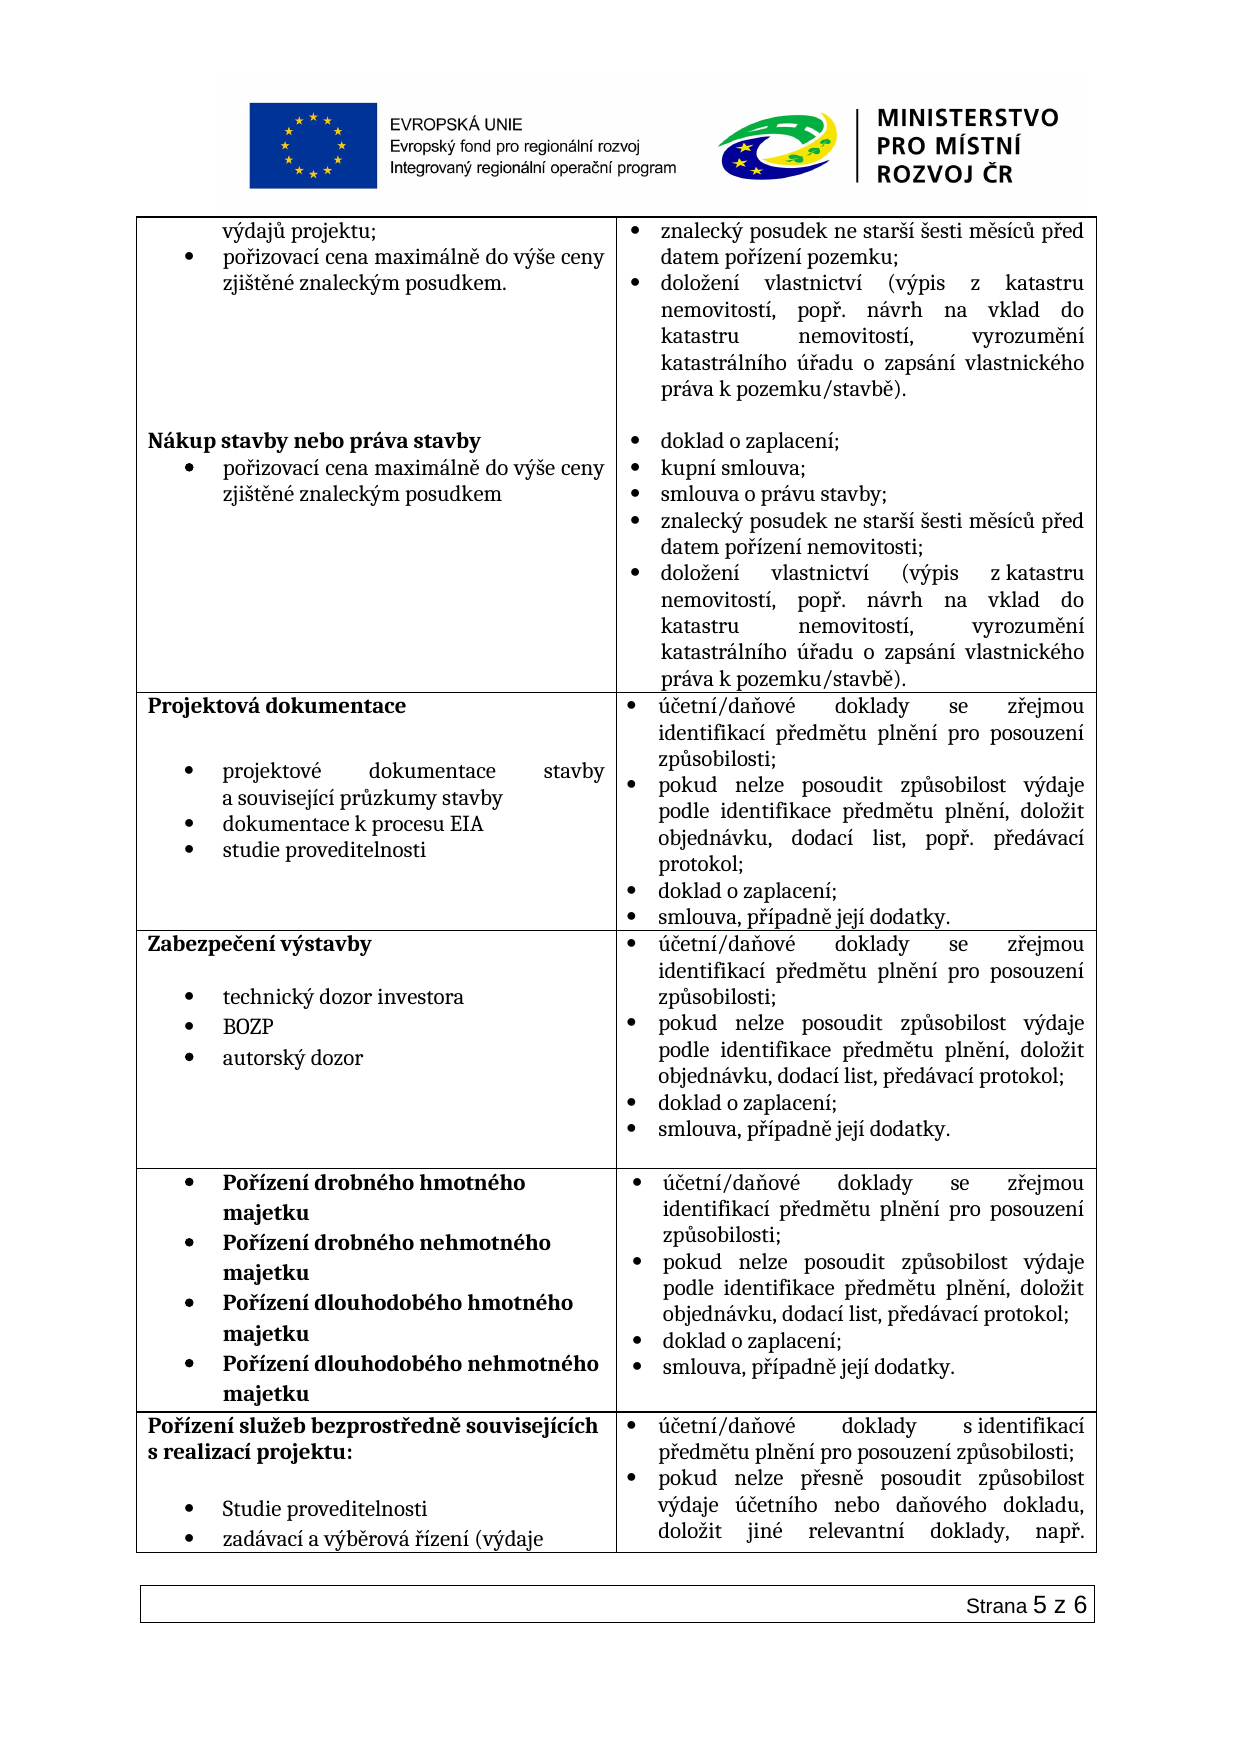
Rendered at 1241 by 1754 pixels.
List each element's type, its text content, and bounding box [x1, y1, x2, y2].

table_cell Projektová dokumentace projektové dokumentace stavby a související průzkumy stavby dokumentace k procesu EIA studie proveditelnosti [137, 693, 616, 930]
table_cell Pořízení drobného hmotného majetku Pořízení drobného nehmotného majetku Pořízení dlouhodobého hmotného majetku Pořízení dlouhodobého nehmotného majetku [137, 1169, 616, 1411]
table_cell účetní/daňové doklady se zřejmou identifikací předmětu plnění pro posouzení způsobilosti; pokud nelze posoudit způsobilost výdaje podle identifikace předmětu plnění, doložit objednávku, dodací list, předávací protokol; doklad o zaplacení; smlouva, případně její dodatky. [617, 931, 1096, 1168]
table_cell účetní/daňové doklady se zřejmou identifikací předmětu plnění pro posouzení způsobilosti; pokud nelze posoudit způsobilost výdaje podle identifikace předmětu plnění, doložit objednávku, dodací list, předávací protokol; doklad o zaplacení; smlouva, případně její dodatky. [617, 1169, 1096, 1411]
table_cell účetní/daňové doklady se zřejmou identifikací předmětu plnění pro posouzení způsobilosti; pokud nelze posoudit způsobilost výdaje podle identifikace předmětu plnění, doložit objednávku, dodací list, popř. předávací protokol; doklad o zaplacení; smlouva, případně její dodatky. [617, 693, 1096, 930]
table_cell Zabezpečení výstavby technický dozor investora BOZP autorský dozor [137, 931, 616, 1168]
picture [221, 73, 1086, 216]
